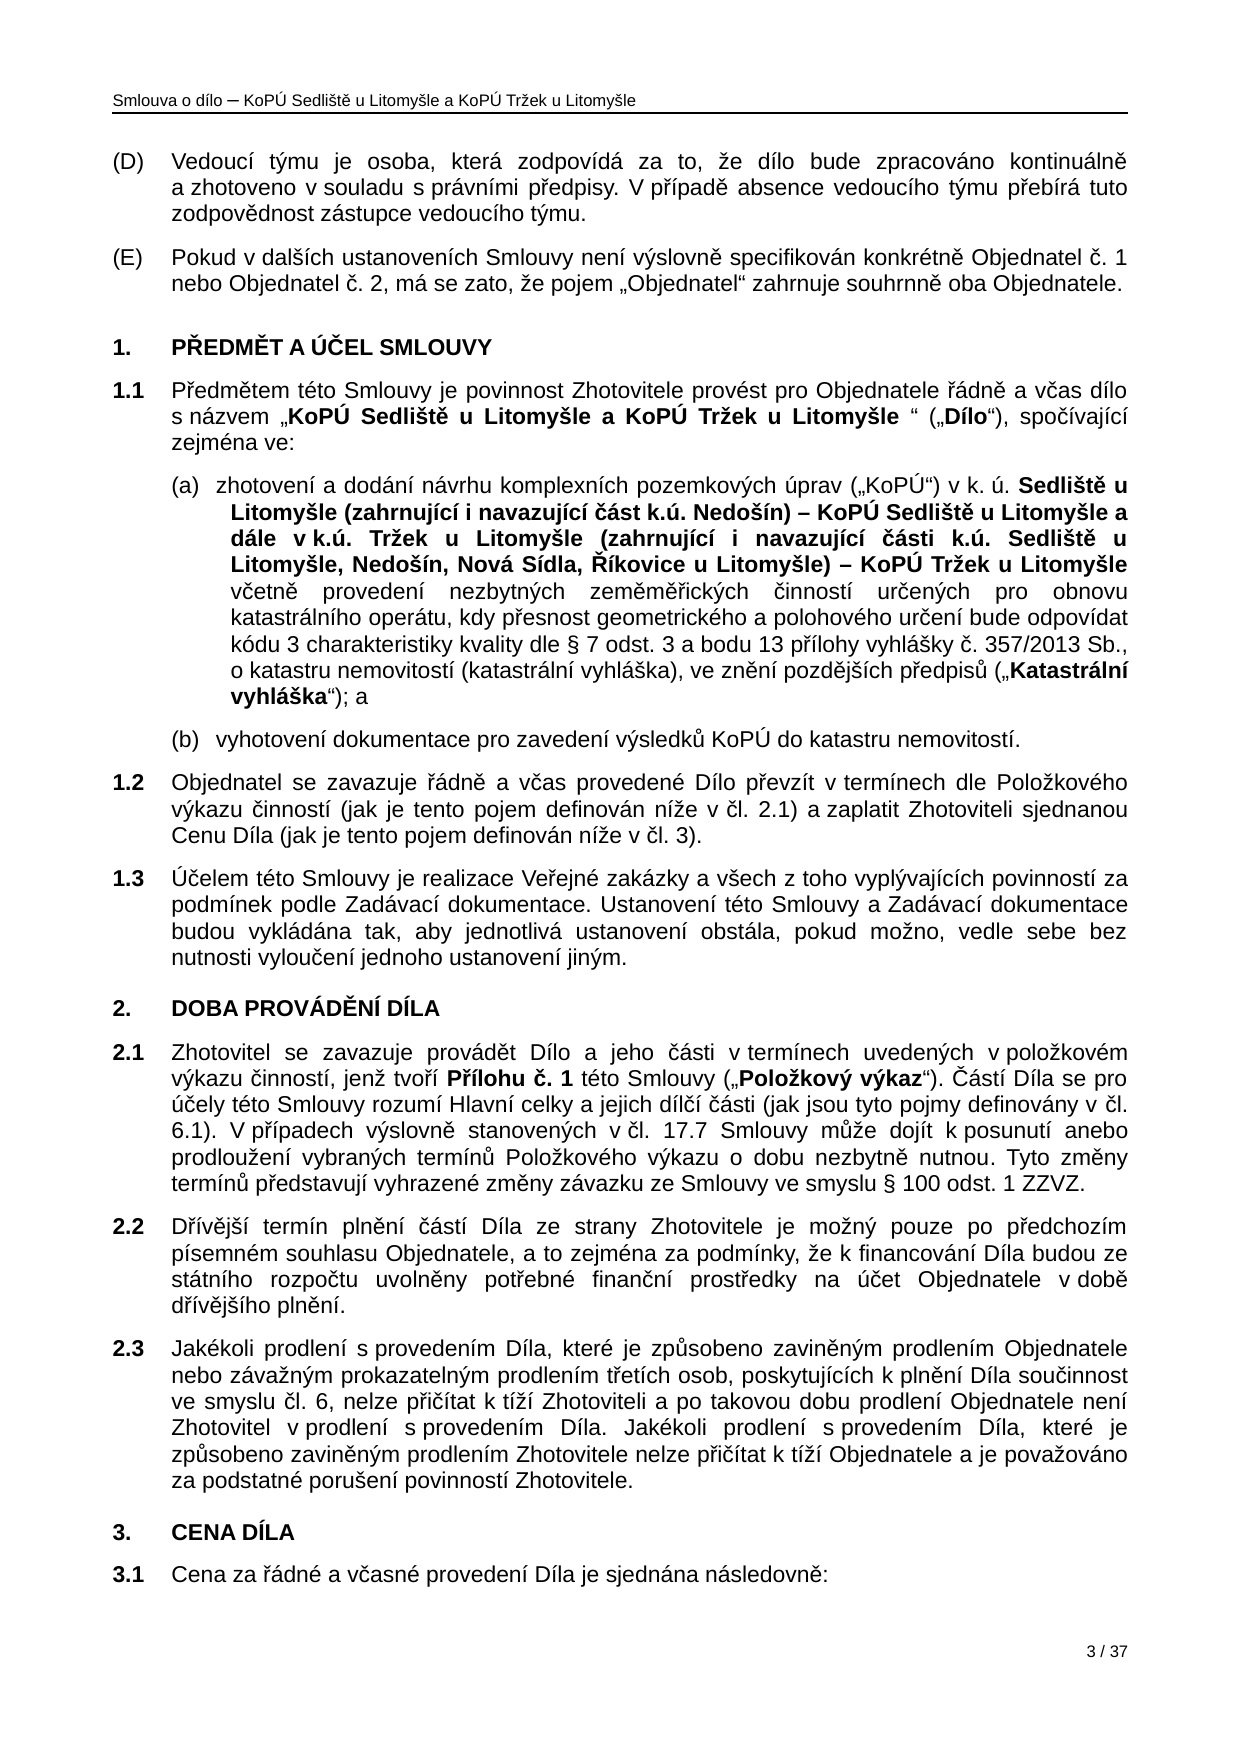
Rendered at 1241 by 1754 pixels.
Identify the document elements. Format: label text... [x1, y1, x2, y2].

text Dřívější termín plnění částí Díla ze strany Zhotovitele je možný pouze po předchozím písemném souhlasu Objednatele, a to zejména za podmínky, že k financování Díla budou ze státního rozpočtu uvolněny potřebné finanční prostředky na účet Objednatele v době dřívějšího plnění. [112, 1213, 1128, 1319]
text Předmět a účel smlouvy [112, 334, 1128, 360]
text zhotovení a dodání návrhu komplexních pozemkových úprav („KoPÚ“) v k. ú. Sedliště u Litomyšle (zahrnující i navazující část k.ú. Nedošín) – KoPÚ Sedliště u Litomyšle a dále v k.ú. Tržek u Litomyšle (zahrnující i navazující části k.ú. Sedliště u Litomyšle, Nedošín, Nová Sídla, Říkovice u Litomyšle) – KoPÚ Tržek u Litomyšle včetně provedení nezbytných zeměměřických činností určených pro obnovu katastrálního operátu, kdy přesnost geometrického a polohového určení bude odpovídat kódu 3 charakteristiky kvality dle § 7 odst. 3 a bodu 13 přílohy vyhlášky č. 357/2013 Sb., o katastru nemovitostí (katastrální vyhláška), ve znění pozdějších předpisů („Katastrální vyhláška“); a [171, 472, 1128, 709]
text Předmětem této Smlouvy je povinnost Zhotovitele provést pro Objednatele řádně a včas dílo s názvem „KoPÚ Sedliště u Litomyšle a KoPÚ Tržek u Litomyšle “ („Dílo“), spočívající zejména ve: [112, 377, 1128, 456]
text vyhotovení dokumentace pro zavedení výsledků KoPÚ do katastru nemovitostí. [171, 726, 1128, 753]
text Účelem této Smlouvy je realizace Veřejné zakázky a všech z toho vyplývajících povinností za podmínek podle Zadávací dokumentace. Ustanovení této Smlouvy a Zadávací dokumentace budou vykládána tak, aby jednotlivá ustanovení obstála, pokud možno, vedle sebe bez nutnosti vyloučení jednoho ustanovení jiným. [112, 865, 1128, 970]
text Vedoucí týmu je osoba, která zodpovídá za to, že dílo bude zpracováno kontinuálně a zhotoveno v souladu s právními předpisy. V případě absence vedoucího týmu přebírá tuto zodpovědnost zástupce vedoucího týmu. [112, 148, 1128, 227]
text Cena za řádné a včasné provedení Díla je sjednána následovně: [112, 1561, 1128, 1588]
text Objednatel se zavazuje řádně a včas provedené Dílo převzít v termínech dle Položkového výkazu činností (jak je tento pojem definován níže v čl. 2.1) a zaplatit Zhotoviteli sjednanou Cenu Díla (jak je tento pojem definován níže v čl. 3). [112, 769, 1128, 848]
text Doba PROVÁDĚNÍ díla [112, 995, 1128, 1022]
text Pokud v dalších ustanoveních Smlouvy není výslovně specifikován konkrétně Objednatel č. 1 nebo Objednatel č. 2, má se zato, že pojem „Objednatel“ zahrnuje souhrnně oba Objednatele. [112, 243, 1128, 296]
text Jakékoli prodlení s provedením Díla, které je způsobeno zaviněným prodlením Objednatele nebo závažným prokazatelným prodlením třetích osob, poskytujících k plnění Díla součinnost ve smyslu čl. 6, nelze přičítat k tíží Zhotoviteli a po takovou dobu prodlení Objednatele není Zhotovitel v prodlení s provedením Díla. Jakékoli prodlení s provedením Díla, které je způsobeno zaviněným prodlením Zhotovitele nelze přičítat k tíží Objednatele a je považováno za podstatné porušení povinností Zhotovitele. [112, 1335, 1128, 1493]
text Cena díla [112, 1518, 1128, 1545]
text Zhotovitel se zavazuje provádět Dílo a jeho části v termínech uvedených v položkovém výkazu činností, jenž tvoří Přílohu č. 1 této Smlouvy („Položkový výkaz“). Částí Díla se pro účely této Smlouvy rozumí Hlavní celky a jejich dílčí části (jak jsou tyto pojmy definovány v čl. 6.1). V případech výslovně stanovených v čl. 17.7 Smlouvy může dojít k posunutí anebo prodloužení vybraných termínů Položkového výkazu o dobu nezbytně nutnou. Tyto změny termínů představují vyhrazené změny závazku ze Smlouvy ve smyslu § 100 odst. 1 ZZVZ. [112, 1038, 1128, 1197]
